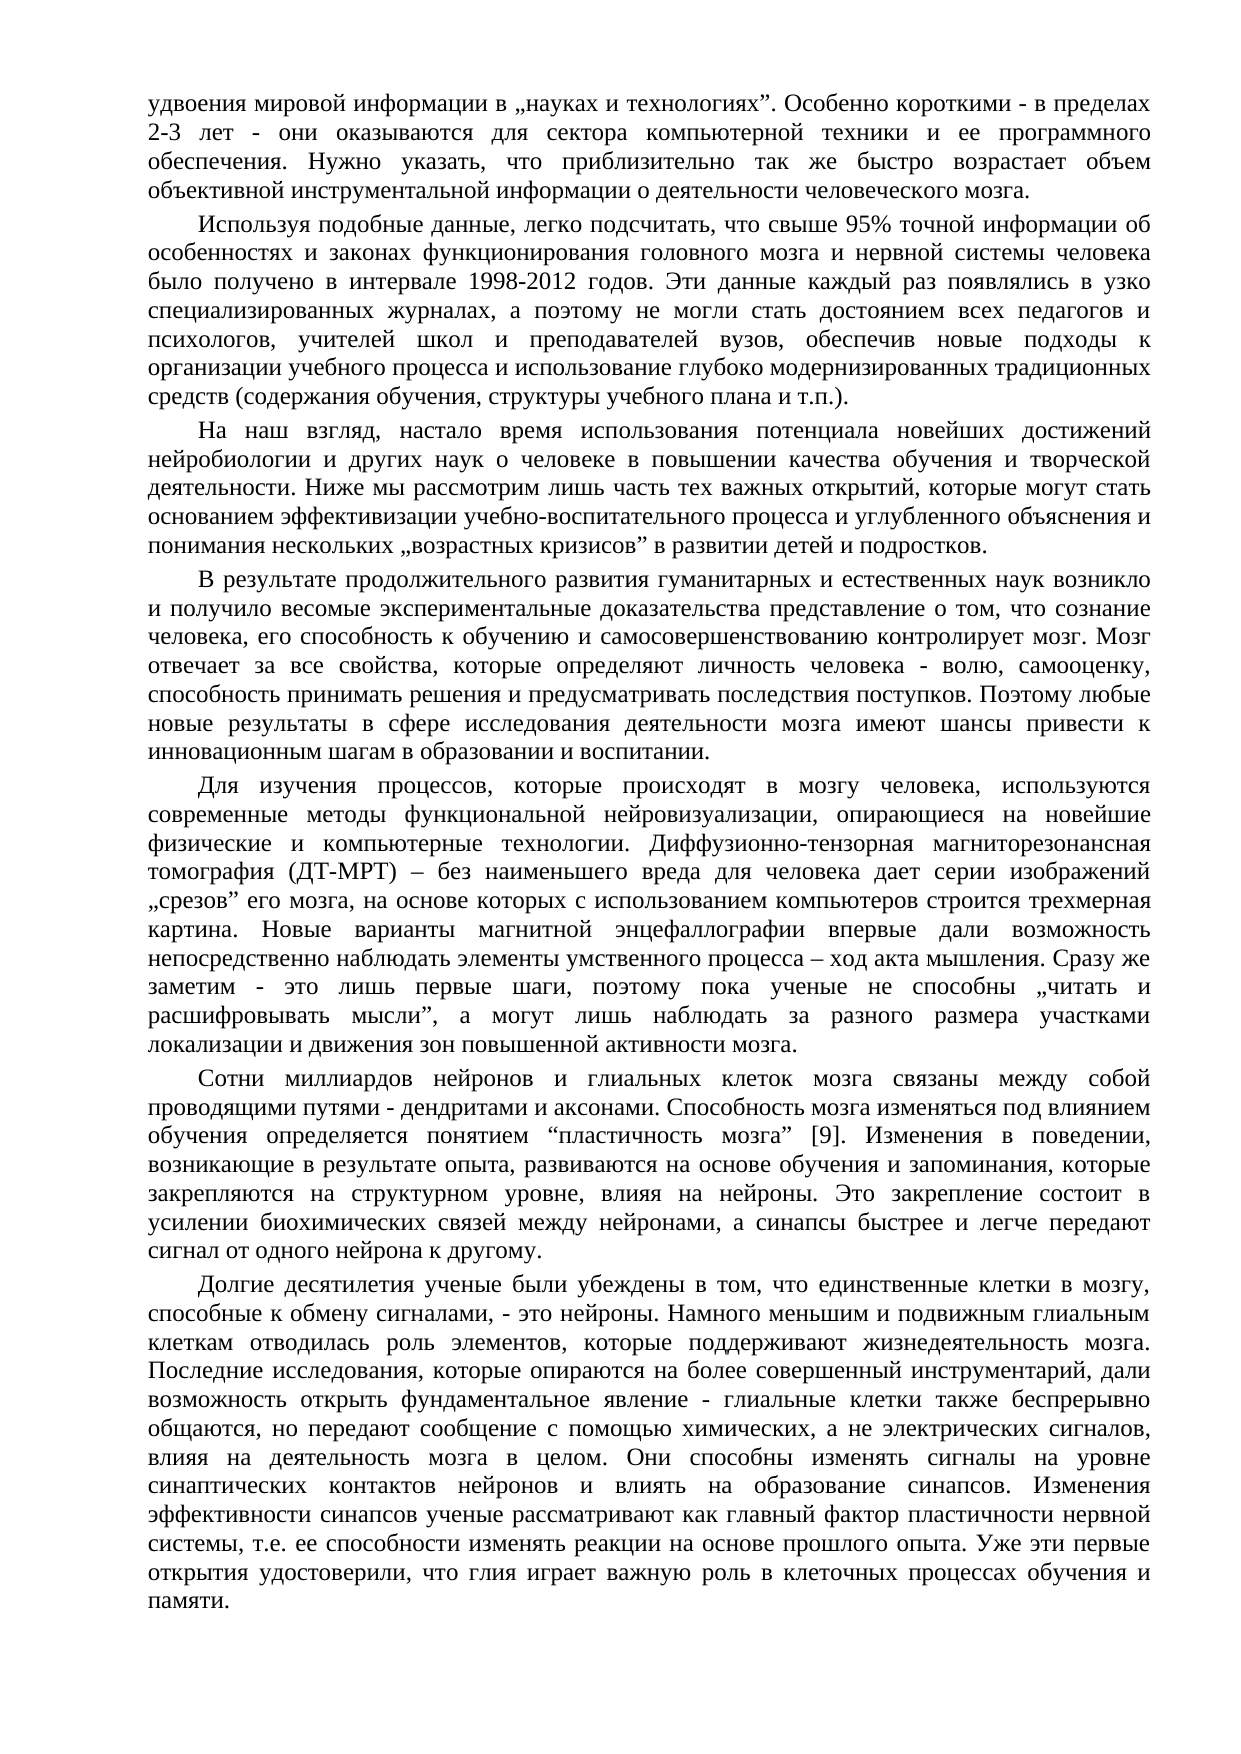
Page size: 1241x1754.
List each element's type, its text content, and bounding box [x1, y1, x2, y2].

text Сотни миллиардов нейронов и глиальных клеток мозга связаны между собой проводящими путями - дендритами и аксонами. Способность мозга изменяться под влиянием обучения определяется понятием “пластичность мозга” [9]. Изменения в поведении, возникающие в результате опыта, развиваются на основе обучения и запоминания, которые закрепляются на структурном уровне, влияя на нейроны. Это закрепление состоит в усилении биохимических связей между нейронами, а синапсы быстрее и легче передают сигнал от одного нейрона к другому. [148, 1063, 1152, 1264]
text Долгие десятилетия ученые были убеждены в том, что единственные клетки в мозгу, способные к обмену сигналами, - это нейроны. Намного меньшим и подвижным глиальным клеткам отводилась роль элементов, которые поддерживают жизнедеятельность мозга. Последние исследования, которые опираются на более совершенный инструментарий, дали возможность открыть фундаментальное явление - глиальные клетки также беспрерывно общаются, но передают сообщение с помощью химических, а не электрических сигналов, влияя на деятельность мозга в целом. Они способны изменять сигналы на уровне синаптических контактов нейронов и влиять на образование синапсов. Изменения эффективности синапсов ученые рассматривают как главный фактор пластичности нервной системы, т.е. ее способности изменять реакции на основе прошлого опыта. Уже эти первые открытия удостоверили, что глия играет важную роль в клеточных процессах обучения и памяти. [148, 1269, 1152, 1614]
text В результате продолжительного развития гуманитарных и естественных наук возникло и получило весомые экспериментальные доказательства представление о том, что сознание человека, его способность к обучению и самосовершенствованию контролирует мозг. Мозг отвечает за все свойства, которые определяют личность человека - волю, самооценку, способность принимать решения и предусматривать последствия поступков. Поэтому любые новые результаты в сфере исследования деятельности мозга имеют шансы привести к инновационным шагам в образовании и воспитании. [148, 564, 1152, 765]
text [148, 88, 1152, 203]
text Для изучения процессов, которые происходят в мозгу человека, используются современные методы функциональной нейровизуализации, опирающиеся на новейшие физические и компьютерные технологии. Диффузионно-тензорная магниторезонансная томография (ДТ-МРТ) – без наименьшего вреда для человека дает серии изображений „срезов” его мозга, на основе которых с использованием компьютеров строится трехмерная картина. Новые варианты магнитной энцефаллографии впервые дали возможность непосредственно наблюдать элементы умственного процесса – ход акта мышления. Сразу же заметим - это лишь первые шаги, поэтому пока ученые не способны „читать и расшифровывать мысли”, а могут лишь наблюдать за разного размера участками локализации и движения зон повышенной активности мозга. [148, 770, 1152, 1058]
text На наш взгляд, настало время использования потенциала новейших достижений нейробиологии и других наук о человеке в повышении качества обучения и творческой деятельности. Ниже мы рассмотрим лишь часть тех важных открытий, которые могут стать основанием эффективизации учебно-воспитательного процесса и углубленного объяснения и понимания нескольких „возрастных кризисов” в развитии детей и подростков. [148, 415, 1152, 559]
text Используя подобные данные, легко подсчитать, что свыше 95% точной информации об особенностях и законах функционирования головного мозга и нервной системы человека было получено в интервале 1998-2012 годов. Эти данные каждый раз появлялись в узко специализированных журналах, а поэтому не могли стать достоянием всех педагогов и психологов, учителей школ и преподавателей вузов, обеспечив новые подходы к организации учебного процесса и использование глубоко модернизированных традиционных средств (содержания обучения, структуры учебного плана и т.п.). [148, 209, 1152, 410]
